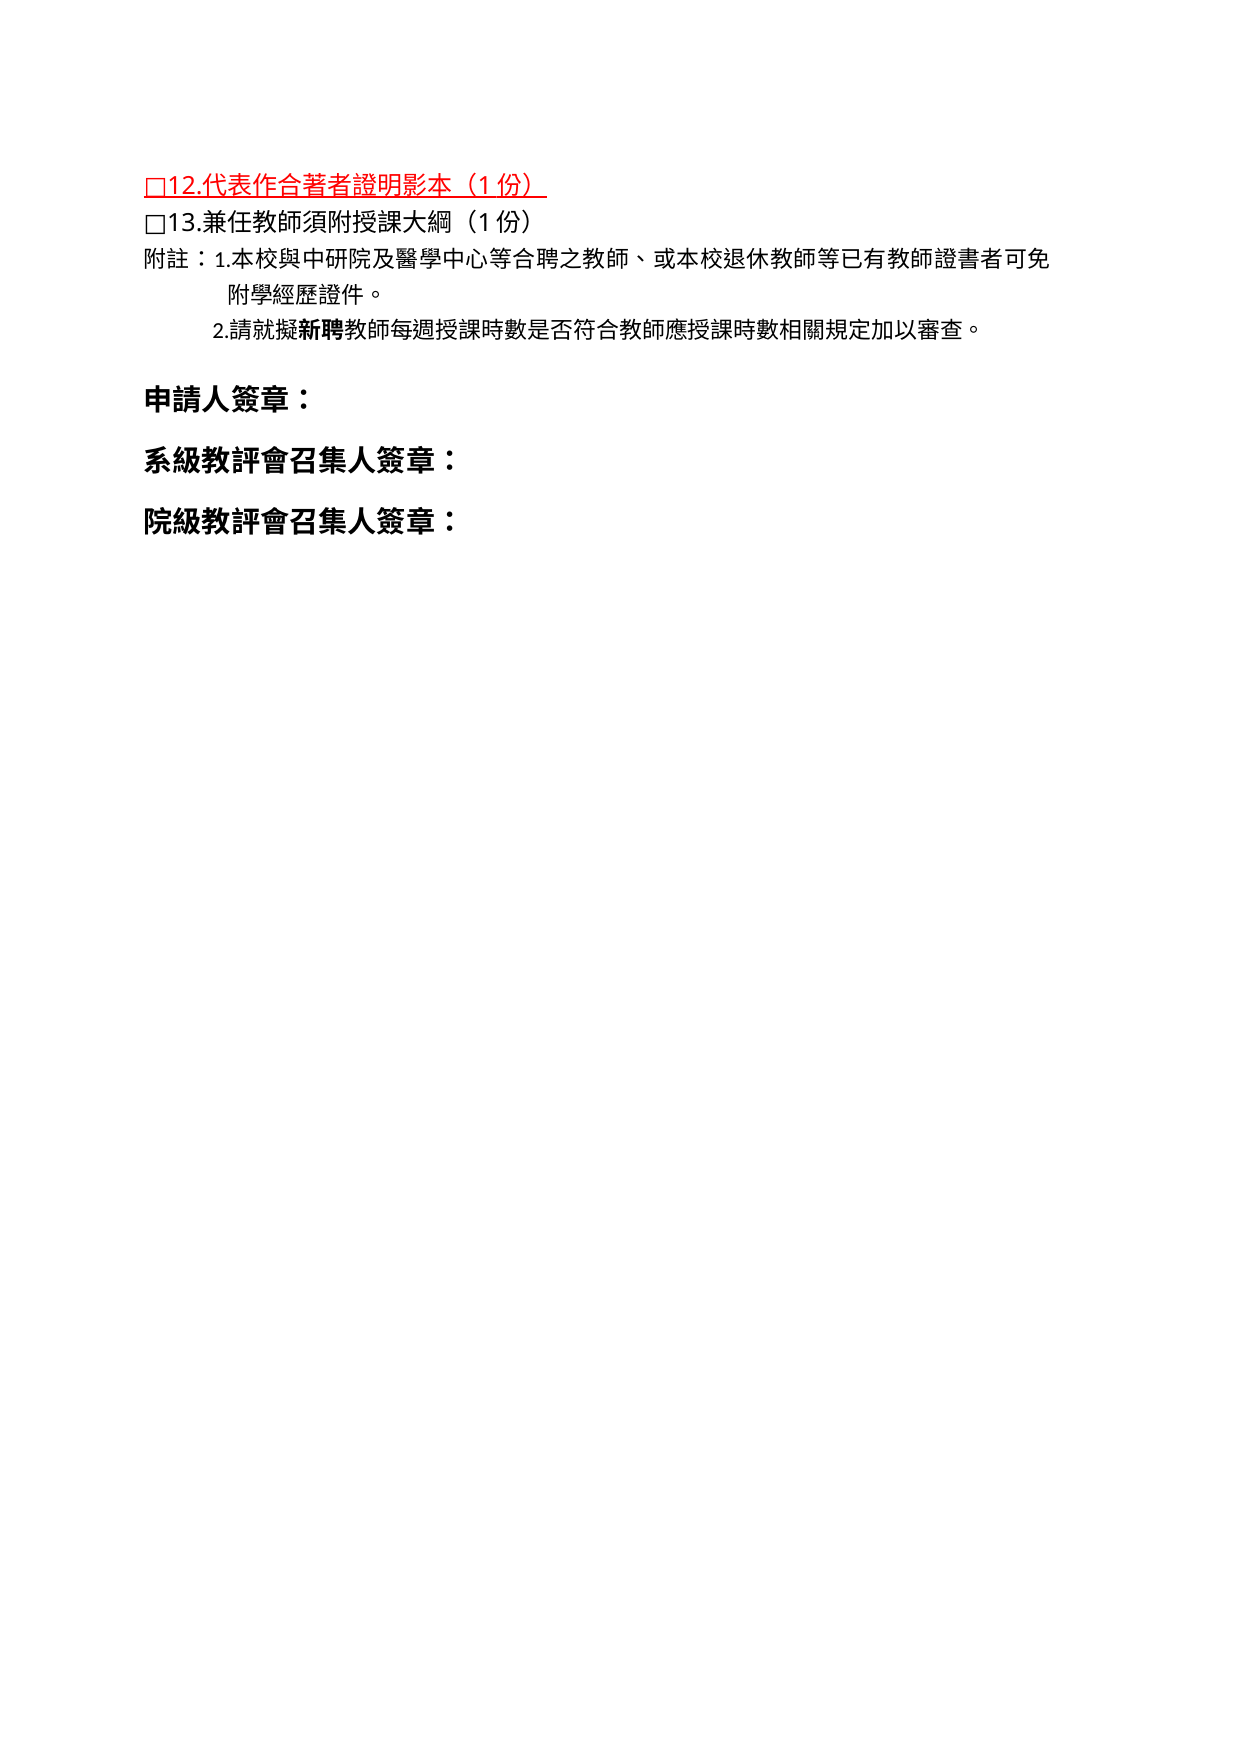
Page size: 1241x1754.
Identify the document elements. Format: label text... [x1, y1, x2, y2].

text 附註：1.本校與中研院及醫學中心等合聘之教師、或本校退休教師等已有教師證書者可免附學經歷證件。 [143, 239, 1053, 310]
text □13.兼任教師須附授課大綱（1份） [143, 202, 1053, 239]
text 2.請就擬新聘教師每週授課時數是否符合教師應授課時數相關規定加以審查。 [143, 310, 1053, 346]
text 申請人簽章： [143, 376, 1053, 418]
text □12.代表作合著者證明影本（1份） [143, 164, 1053, 202]
text 院級教評會召集人簽章： [143, 498, 1053, 541]
text 系級教評會召集人簽章： [143, 437, 1053, 479]
